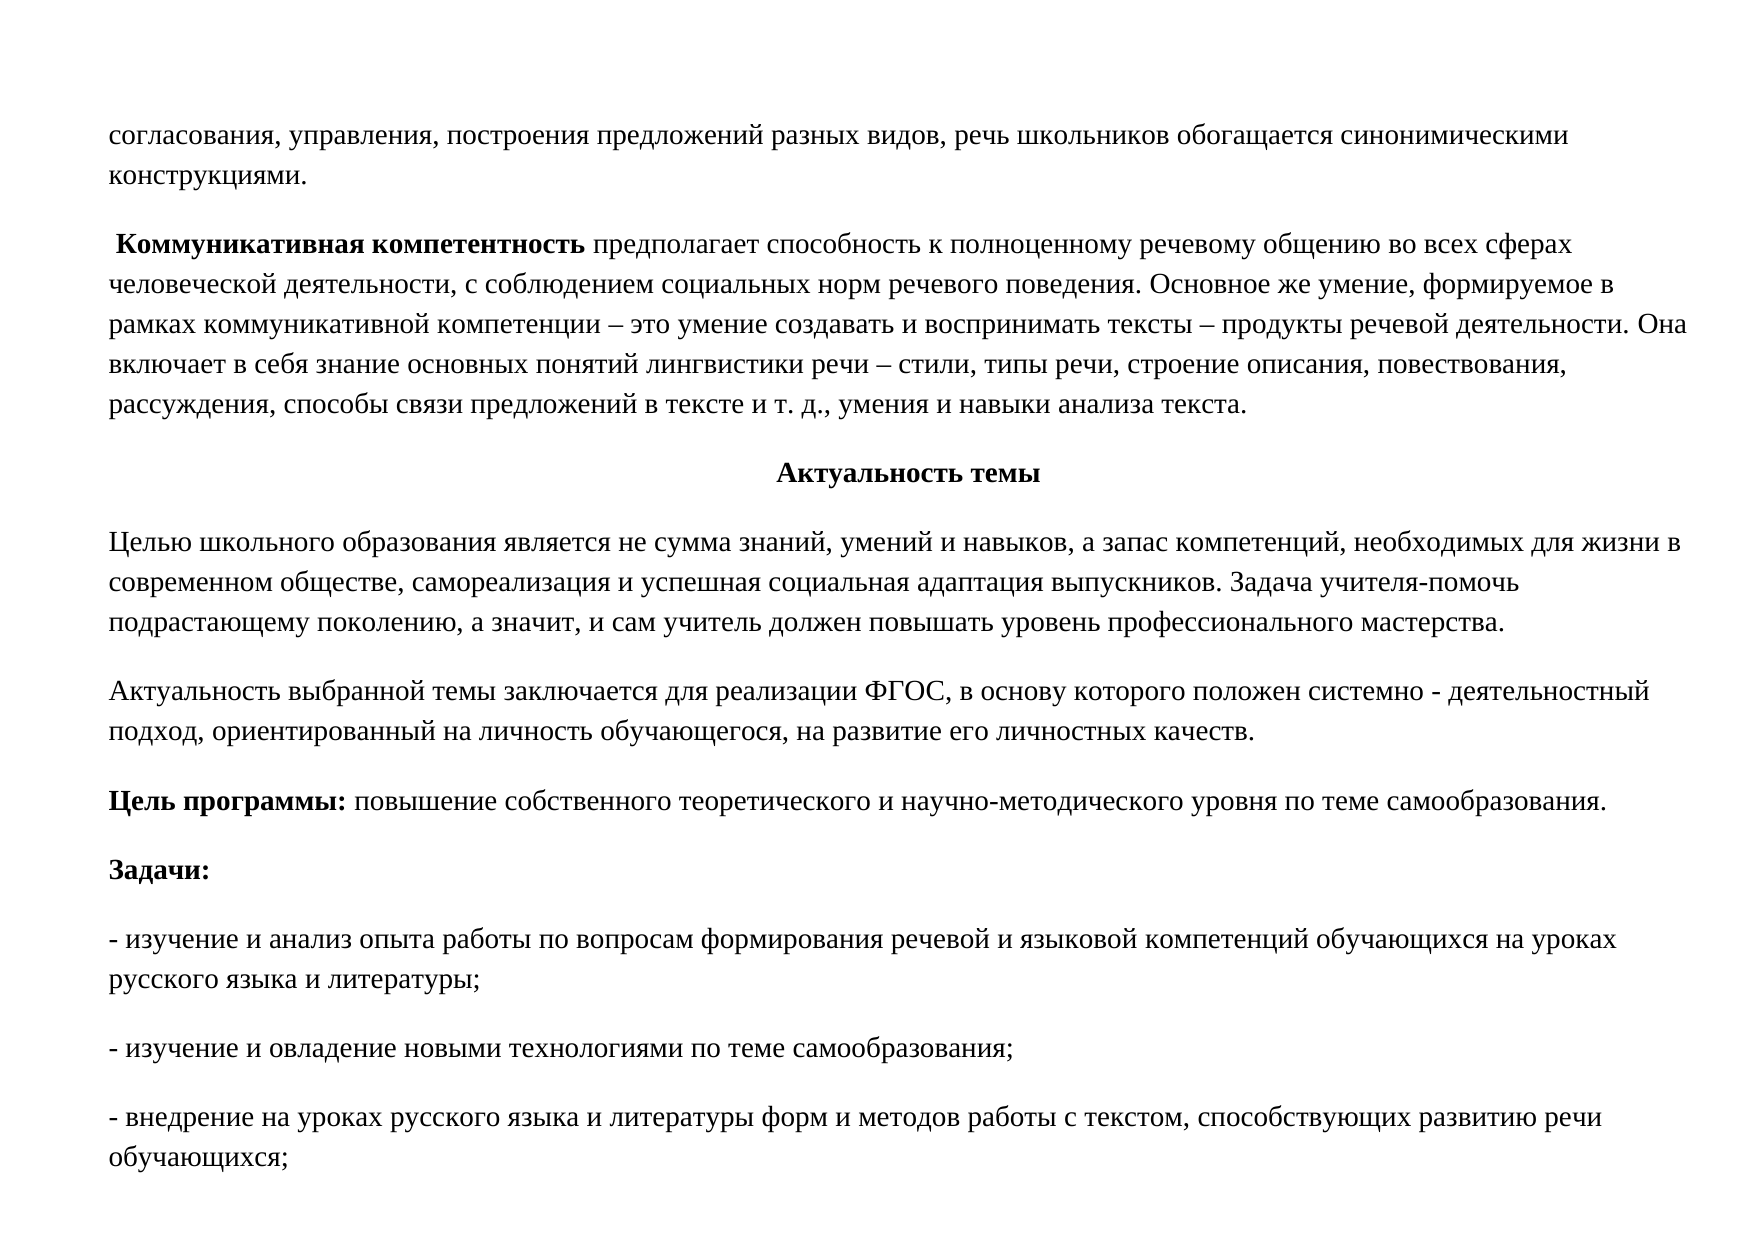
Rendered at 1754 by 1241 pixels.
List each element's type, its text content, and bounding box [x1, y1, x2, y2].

text - внедрение на уроках русского языка и литературы форм и методов работы с текстом, способствующих развитию речи обучающихся; [108, 1093, 1708, 1173]
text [108, 110, 1708, 190]
text Целью школьного образования является не сумма знаний, умений и навыков, а запас компетенций, необходимых для жизни в современном обществе, самореализация и успешная социальная адаптация выпускников. Задача учителя-помочь подрастающему поколению, а значит, и сам учитель должен повышать уровень профессионального мастерства. [108, 518, 1708, 638]
text Цель программы: повышение собственного теоретического и научно-методического уровня по теме самообразования. [108, 776, 1708, 816]
text - изучение и анализ опыта работы по вопросам формирования речевой и языковой компетенций обучающихся на уроках русского языка и литературы; [108, 914, 1708, 994]
text Задачи: [108, 845, 1708, 885]
text - изучение и овладение новыми технологиями по теме самообразования; [108, 1024, 1708, 1064]
text Актуальность выбранной темы заключается для реализации ФГОС, в основу которого положен системно - деятельностный подход, ориентированный на личность обучающегося, на развитие его личностных качеств. [108, 667, 1708, 747]
text Актуальность темы [108, 449, 1708, 489]
text Коммуникативная компетентность предполагает способность к полноценному речевому общению во всех сферах человеческой деятельности, с соблюдением социальных норм речевого поведения. Основное же умение, формируемое в рамках коммуникативной компетенции – это умение создавать и воспринимать тексты – продукты речевой деятельности. Она включает в себя знание основных понятий лингвистики речи – стили, типы речи, строение описания, повествования, рассуждения, способы связи предложений в тексте и т. д., умения и навыки анализа текста. [108, 219, 1708, 419]
